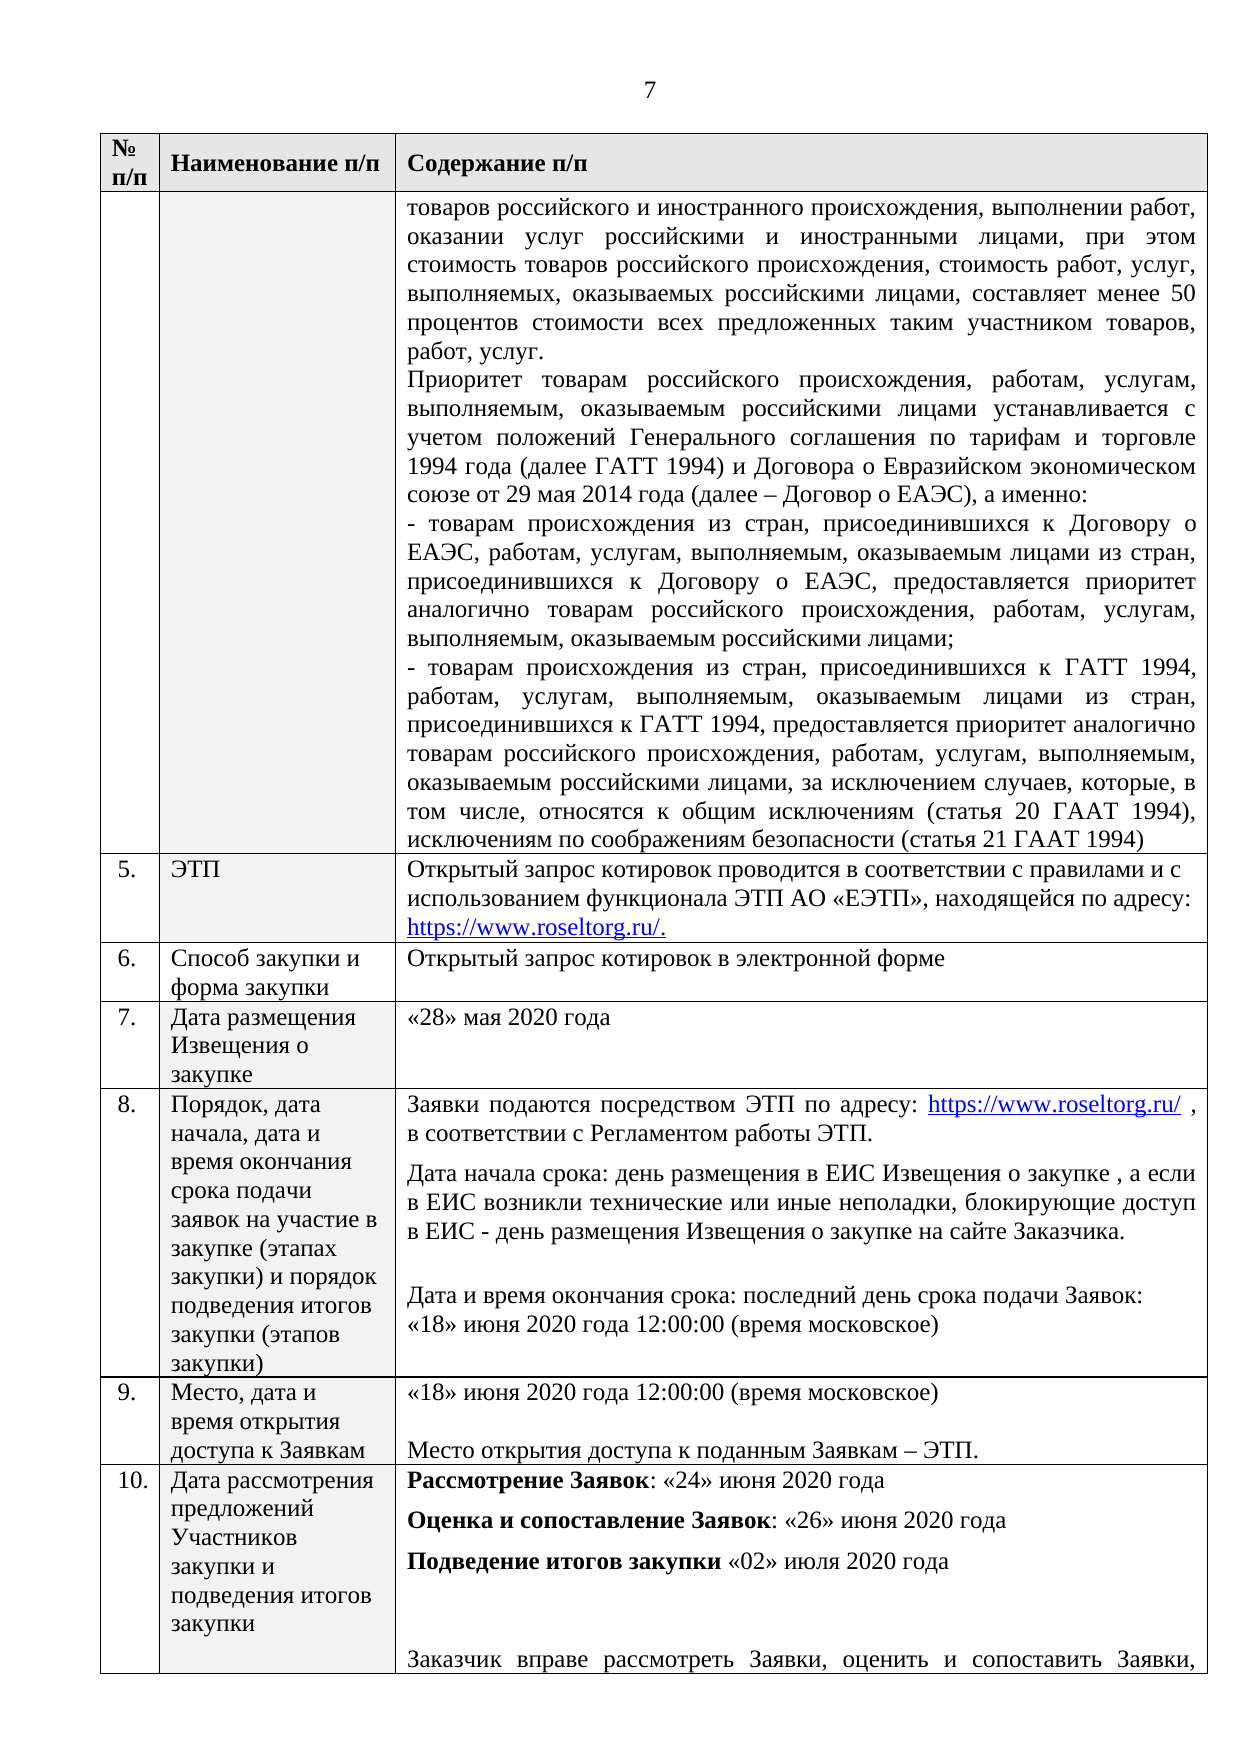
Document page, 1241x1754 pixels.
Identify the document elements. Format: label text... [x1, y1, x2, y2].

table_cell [396, 1465, 1207, 1673]
table_cell [101, 943, 159, 1001]
table_cell ЭТП [160, 854, 395, 942]
table_cell [101, 854, 159, 942]
table_cell Открытый запрос котировок проводится в соответствии с правилами и с использованием функционала ЭТП АО «ЕЭТП», находящейся по адресу: https://www.roseltorg.ru/. [396, 854, 1207, 942]
table_header № п/п [101, 134, 159, 191]
table_header Содержание п/п [396, 134, 1207, 191]
table_cell [101, 1378, 159, 1464]
table_cell Открытый запрос котировок в электронной форме [396, 943, 1207, 1001]
table_cell Место, дата и время открытия доступа к Заявкам [160, 1378, 395, 1464]
table_cell Порядок, дата начала, дата и время окончания срока подачи заявок на участие в закупке (этапах закупки) и порядок подведения итогов закупки (этапов закупки) [160, 1089, 395, 1376]
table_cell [160, 1465, 395, 1673]
table_cell [101, 1002, 159, 1088]
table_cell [160, 192, 395, 853]
table_cell Дата размещения Извещения о закупке [160, 1002, 395, 1088]
table_cell [101, 1089, 159, 1376]
table_cell [396, 1002, 1207, 1088]
table_cell Заявки подаются посредством ЭТП по адресу: https://www.roseltorg.ru/ , в соответствии с Регламентом работы ЭТП. Дата начала срока: день размещения в ЕИС Извещения о закупке , а если в ЕИС возникли технические или иные неполадки, блокирующие доступ в ЕИС - день размещения Извещения о закупке на сайте Заказчика. Дата и время окончания срока: последний день срока подачи Заявок: 12:00:00 (время московское) [396, 1089, 1207, 1376]
table_cell [101, 1465, 159, 1673]
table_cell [396, 192, 1207, 853]
table_cell [101, 192, 159, 853]
table_cell Способ закупки и форма закупки [160, 943, 395, 1001]
table_header Наименование п/п [160, 134, 395, 191]
table_cell 12:00:00 (время московское) Место открытия доступа к поданным Заявкам – ЭТП. [396, 1378, 1207, 1464]
